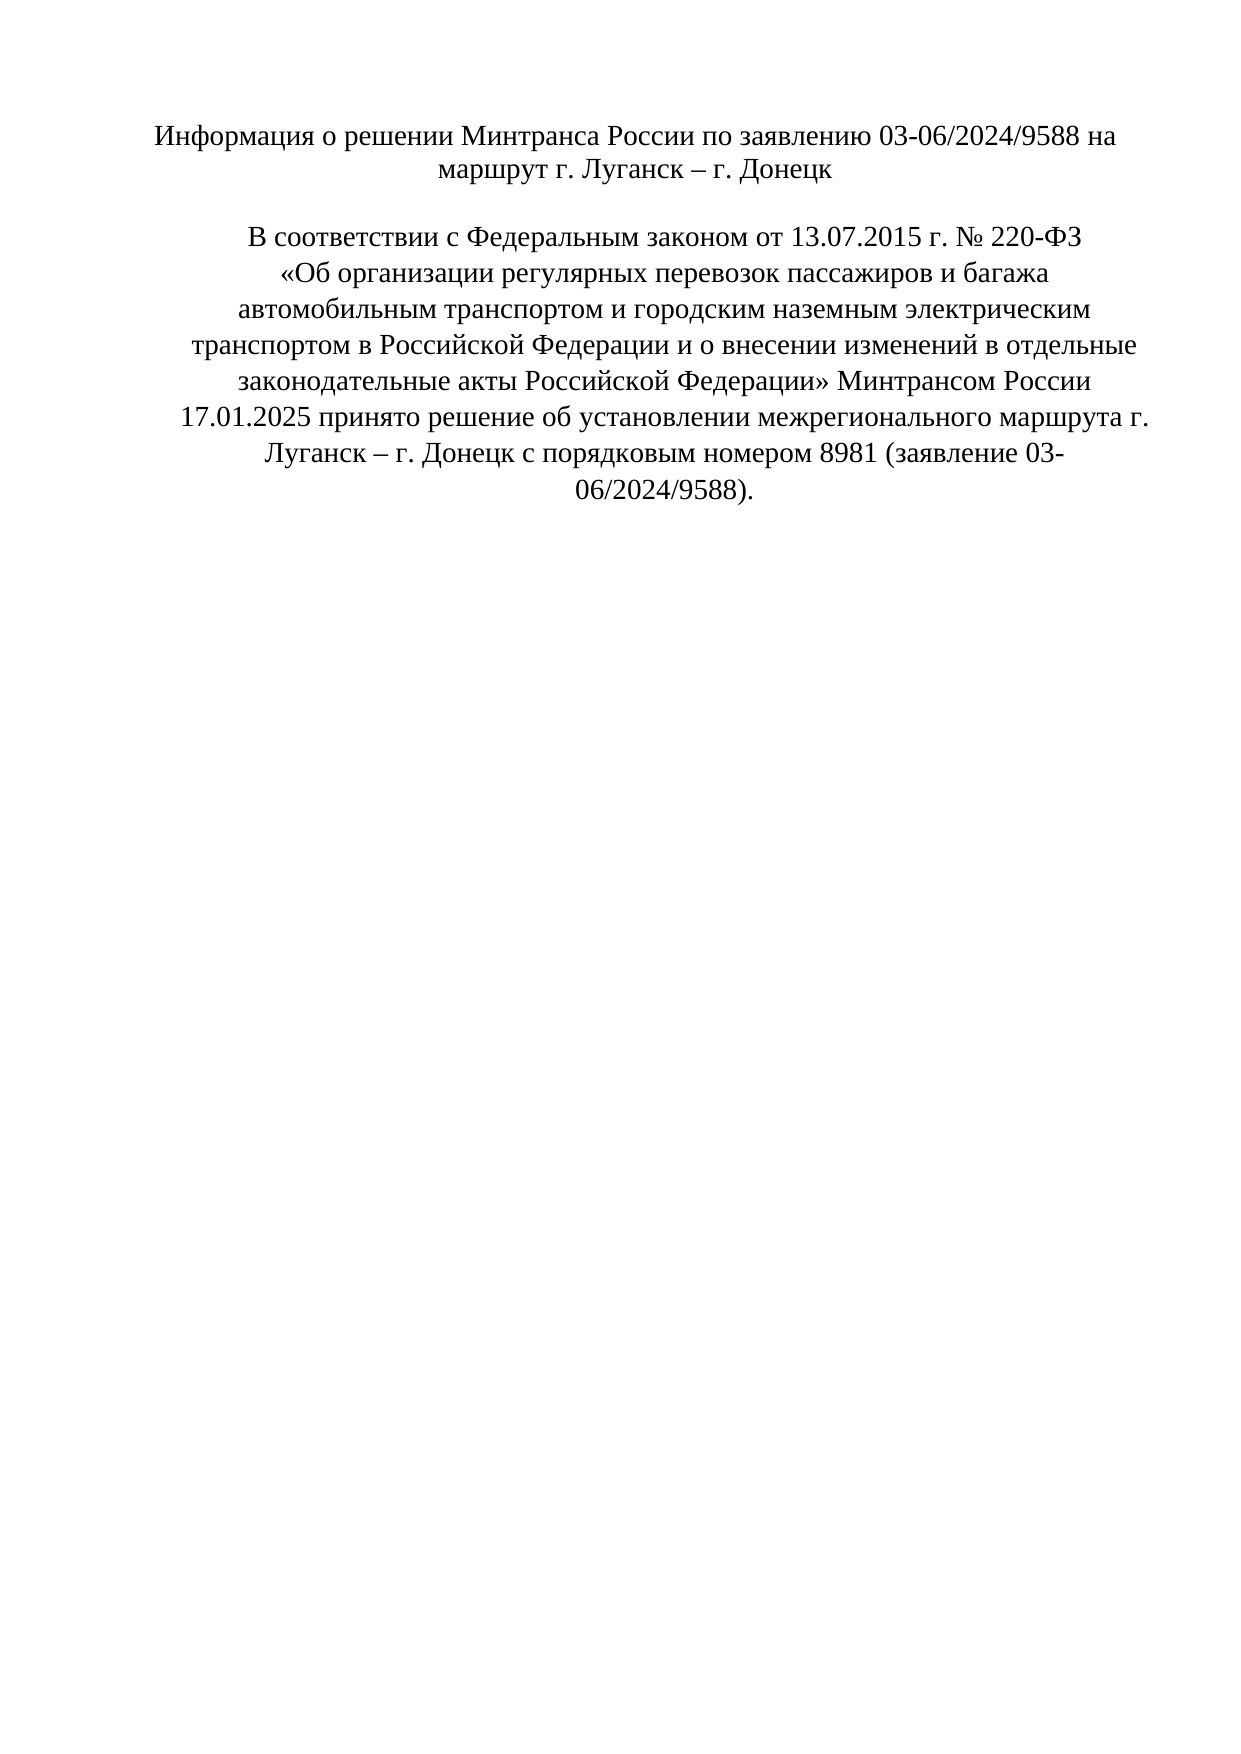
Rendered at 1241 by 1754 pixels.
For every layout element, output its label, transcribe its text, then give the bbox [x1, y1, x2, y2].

text В соответствии с Федеральным законом от 13.07.2015 г. № 220-ФЗ «Об организации регулярных перевозок пассажиров и багажа автомобильным транспортом и городским наземным электрическим транспортом в Российской Федерации и о внесении изменений в отдельные законодательные акты Российской Федерации» Минтрансом России 17.01.2025 принято решение об установлении межрегионального маршрута г. Луганск – г. Донецк с порядковым номером 8981 (заявление 03-06/2024/9588). [177, 219, 1152, 505]
text Информация о решении Минтранса России по заявлению 03-06/2024/9588 на маршрут г. Луганск – г. Донецк [118, 118, 1152, 185]
